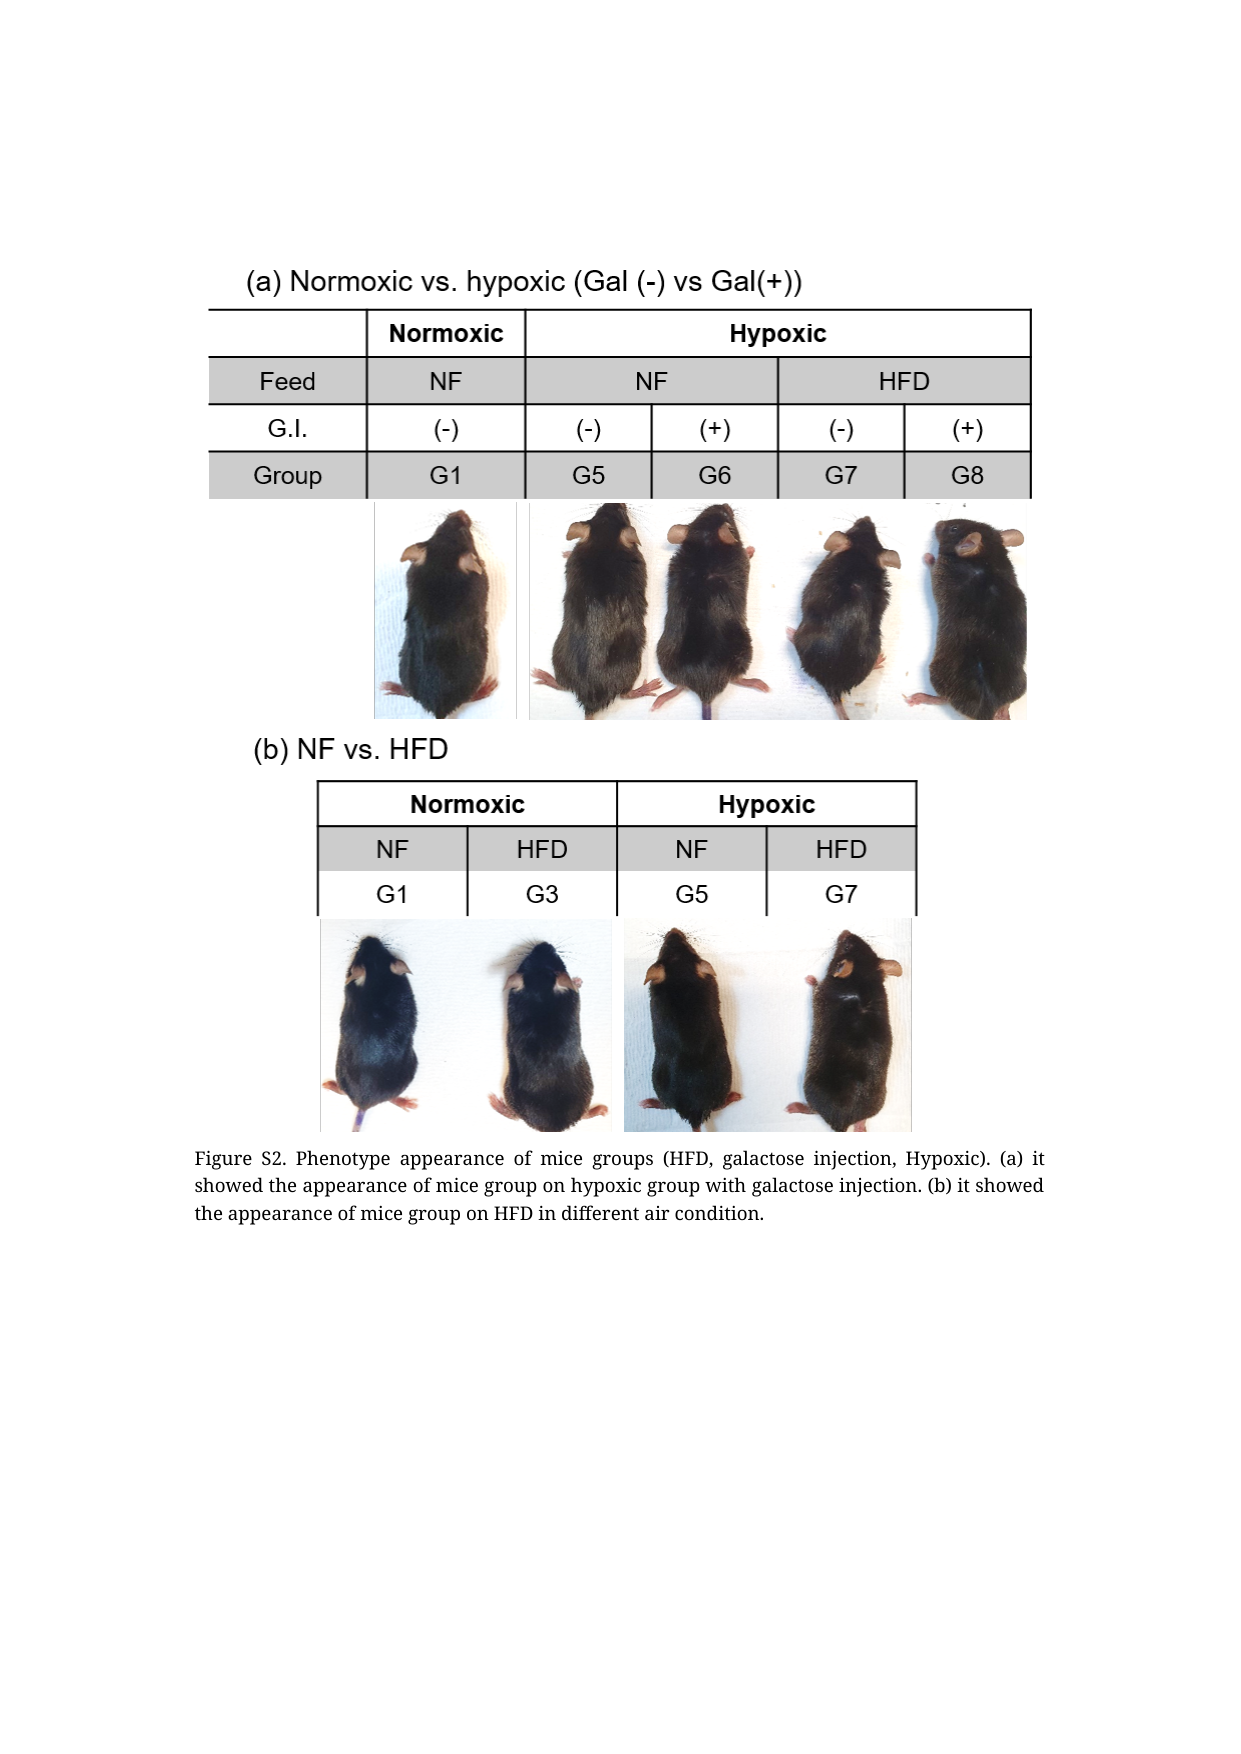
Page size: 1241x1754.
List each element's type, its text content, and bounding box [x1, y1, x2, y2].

text Figure S2. Phenotype appearance of mice groups (HFD, galactose injection, Hypoxic). (a) it showed the appearance of mice group on hypoxic group with galactose injection. (b) it showed the appearance of mice group on HFD in different air condition. [194, 1144, 1046, 1225]
picture [208, 253, 1033, 1132]
